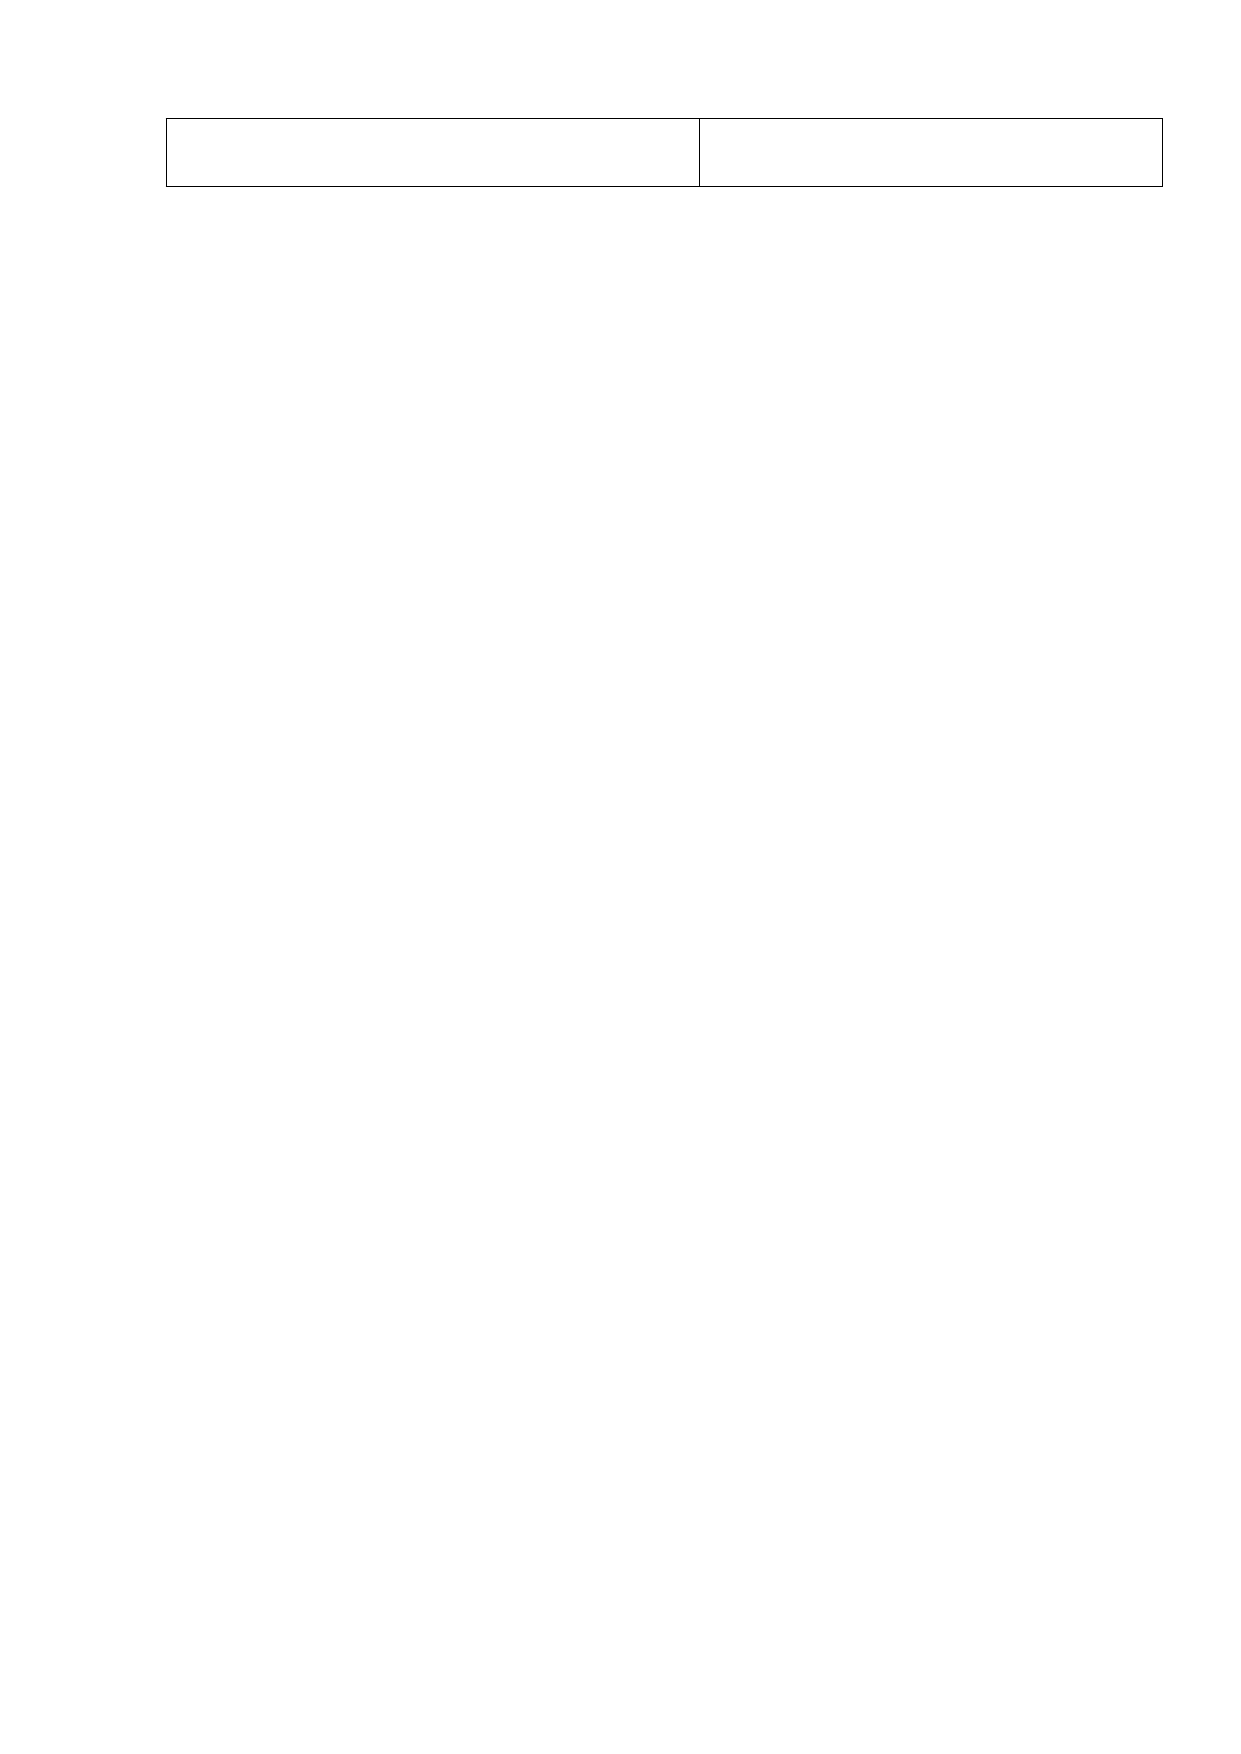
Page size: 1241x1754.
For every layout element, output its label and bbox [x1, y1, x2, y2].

table_cell [700, 119, 1162, 186]
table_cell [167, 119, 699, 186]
